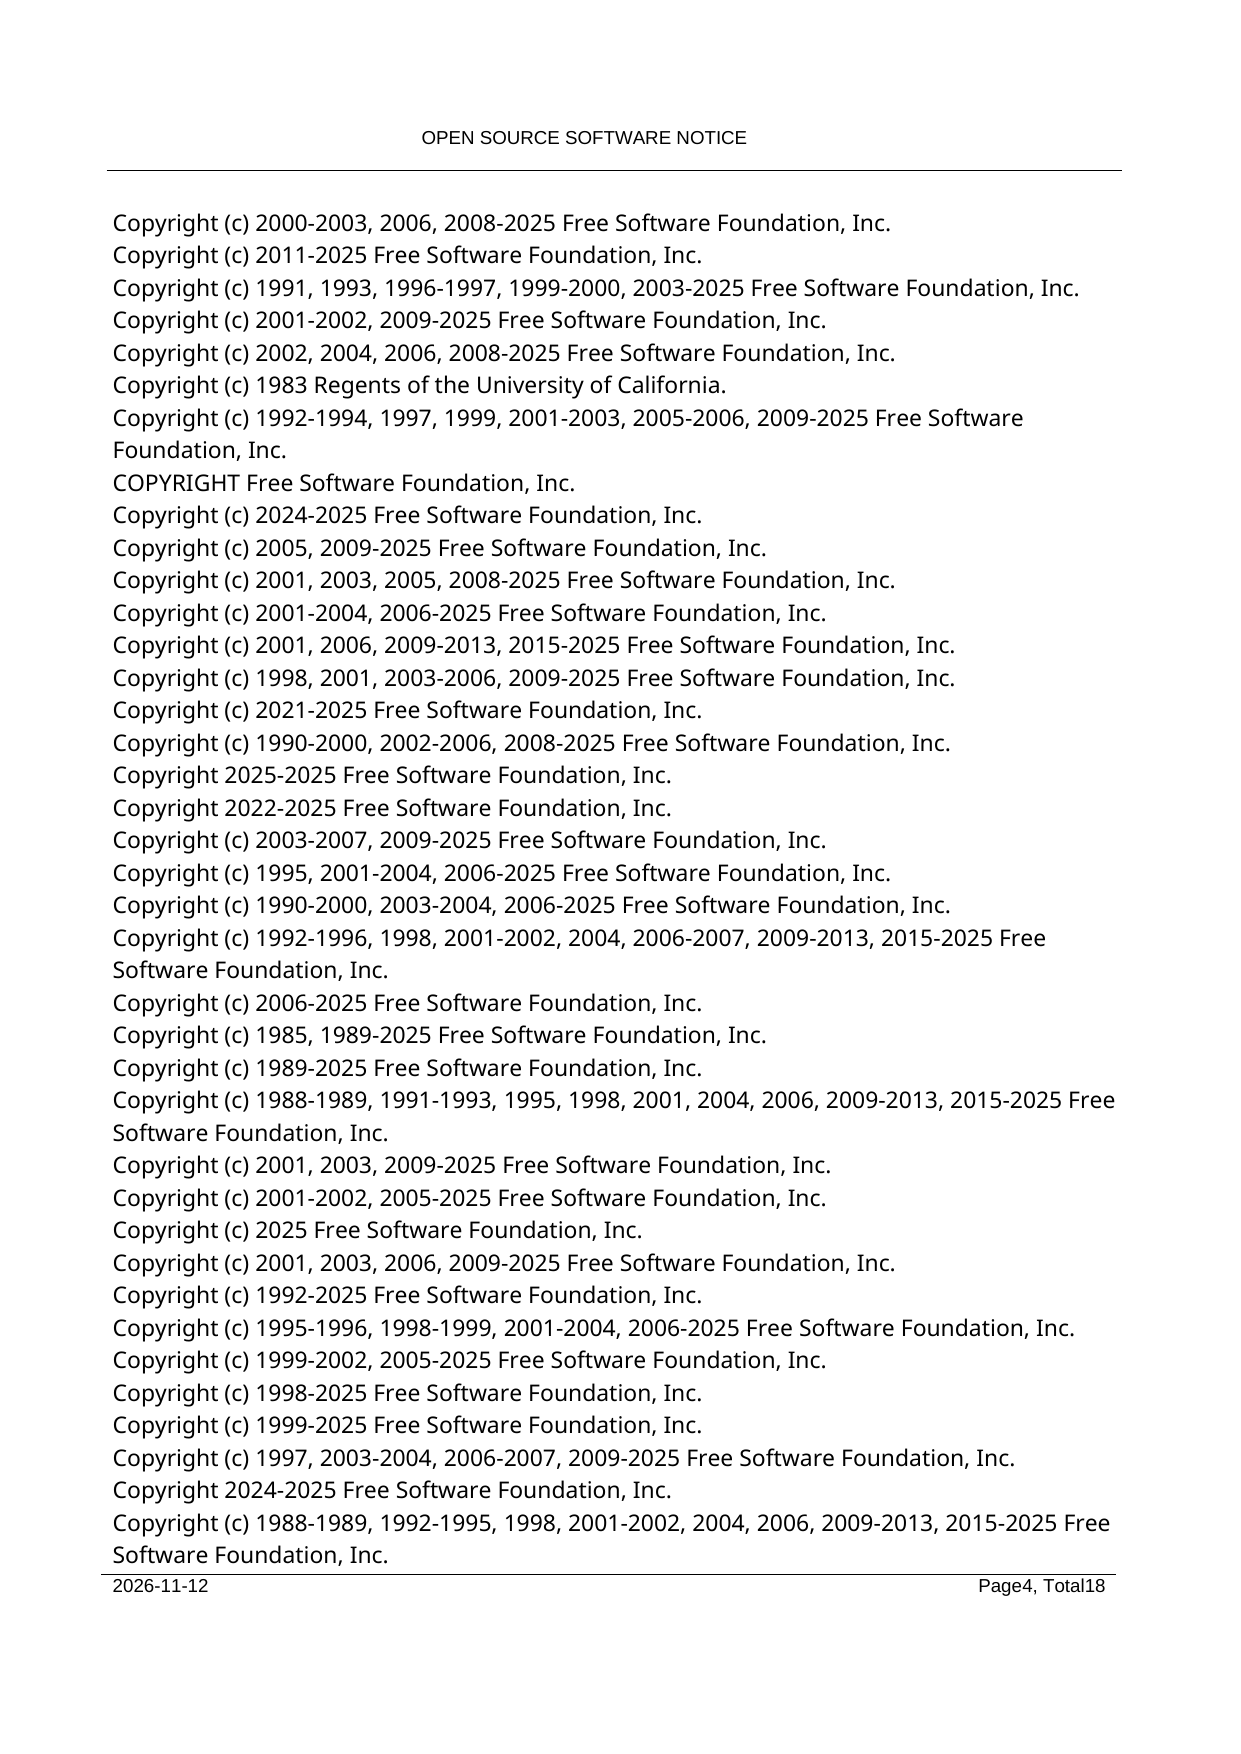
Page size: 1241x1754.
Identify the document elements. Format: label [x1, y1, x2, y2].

text [112, 206, 1128, 1571]
